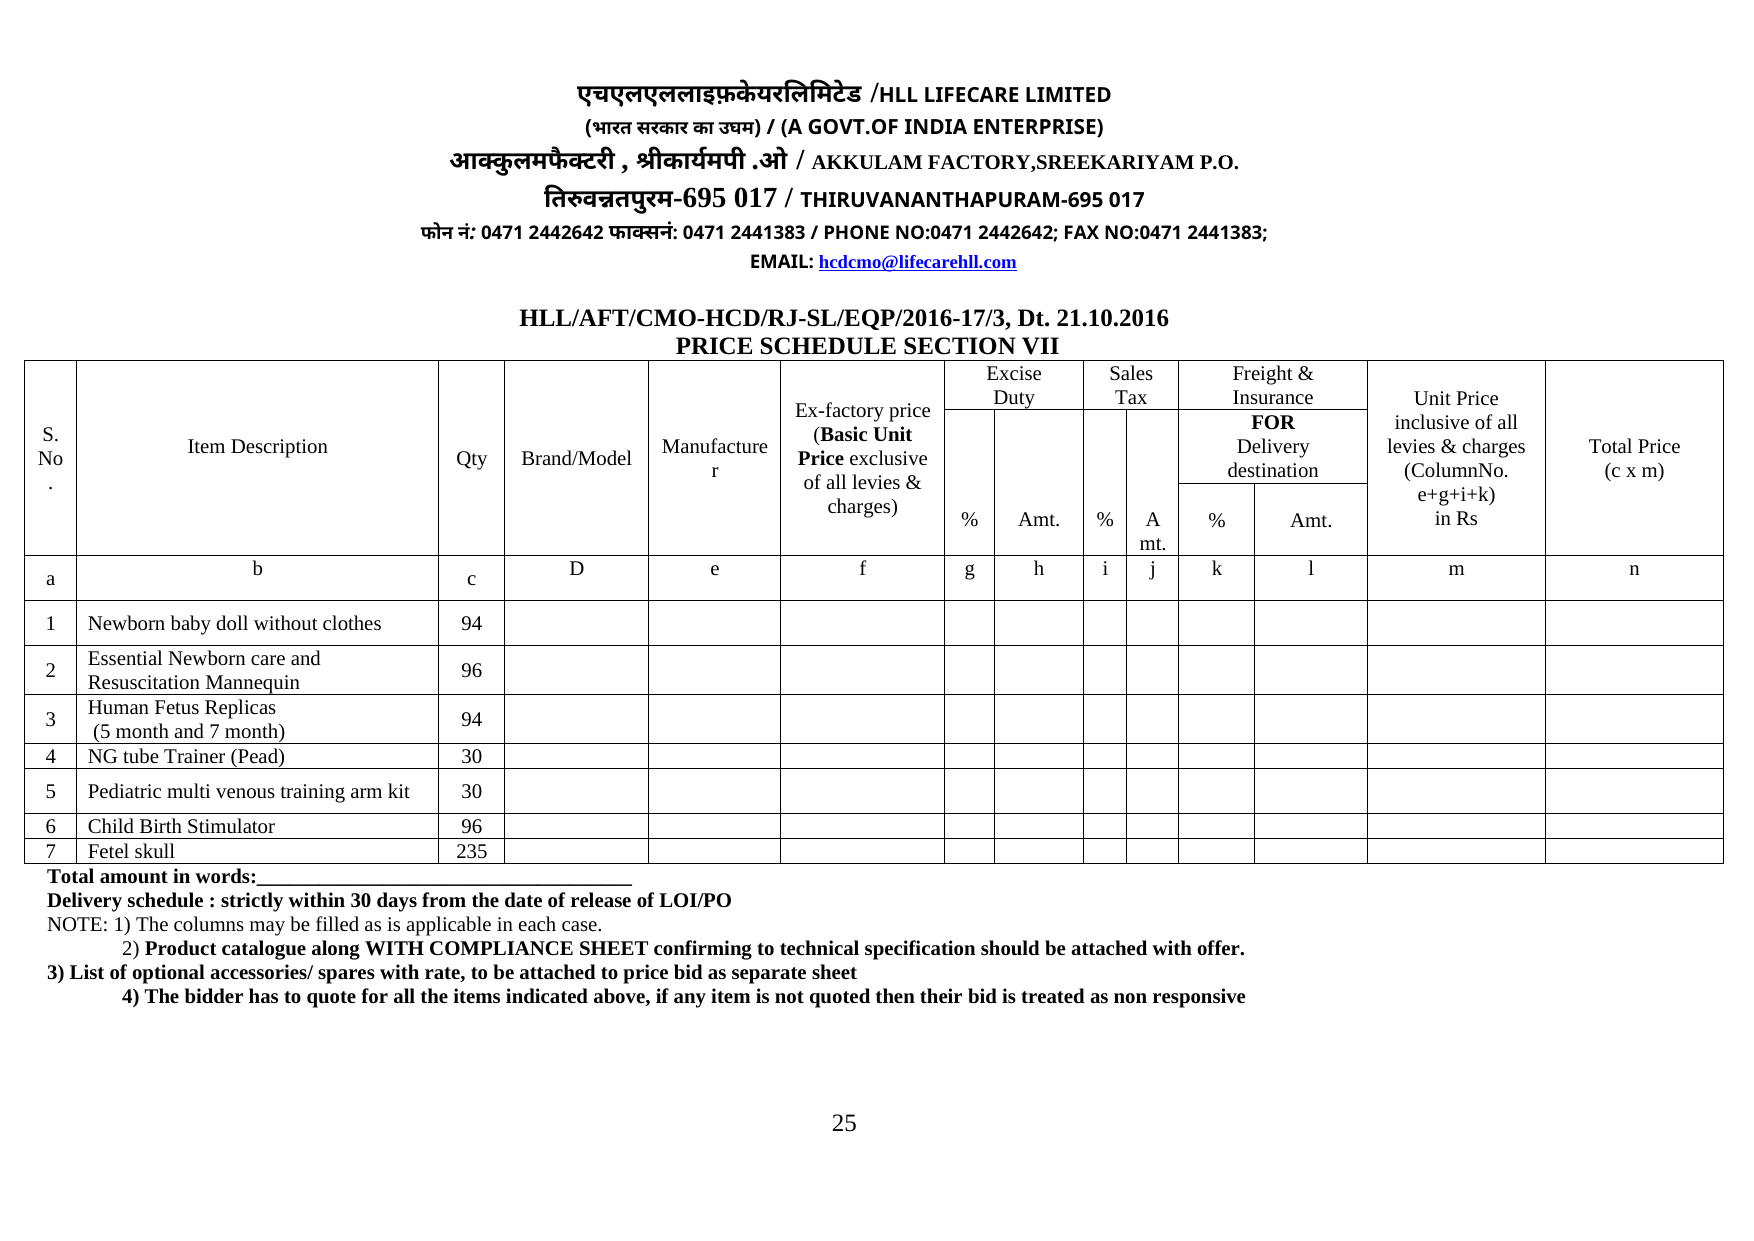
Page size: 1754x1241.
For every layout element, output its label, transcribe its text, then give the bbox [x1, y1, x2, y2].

table_cell 94 [439, 695, 504, 743]
table_cell c [439, 556, 504, 599]
table_cell [649, 839, 660, 863]
table_header Qty [439, 361, 504, 555]
table_cell [1179, 646, 1254, 694]
table_cell [1356, 814, 1367, 838]
table_cell [1255, 695, 1367, 743]
table_cell [1255, 814, 1266, 838]
table_cell [1546, 814, 1557, 838]
table_cell e [649, 556, 780, 599]
table_cell [1546, 646, 1723, 694]
table_cell [1127, 601, 1178, 644]
table_cell [505, 646, 648, 694]
table_cell [1546, 601, 1723, 644]
table_cell 96 [439, 814, 504, 838]
table_cell [1127, 814, 1138, 838]
table_cell [769, 814, 780, 838]
table_cell [781, 814, 792, 838]
table_cell [933, 814, 944, 838]
table_cell Amt. [995, 410, 1083, 555]
table_cell % [945, 410, 994, 555]
table_cell [638, 839, 648, 863]
table_cell [1072, 814, 1083, 838]
table_cell [945, 744, 956, 768]
table_cell [1356, 744, 1367, 768]
table_cell [1368, 695, 1545, 743]
table_cell 6 [25, 814, 76, 838]
table_cell [781, 695, 944, 743]
table_cell [1368, 744, 1378, 768]
table_cell [1546, 769, 1723, 813]
table_cell % [1084, 410, 1126, 555]
table_cell [1546, 744, 1557, 768]
table_cell h [995, 556, 1083, 599]
table_cell Human Fetus Replicas (5 month and 7 month) [77, 695, 438, 743]
table_cell Child Birth Stimulator [77, 814, 438, 838]
table_cell [983, 744, 994, 768]
table_cell [1179, 769, 1254, 813]
table_cell Pediatric multi venous training arm kit [77, 769, 438, 813]
table_cell [649, 646, 780, 694]
table_cell [1255, 839, 1266, 863]
table_cell [1356, 839, 1367, 863]
text Delivery schedule : strictly within 30 days from the date of release of LOI/PO [47, 888, 1641, 912]
table_cell [1127, 744, 1138, 768]
table_cell [1243, 744, 1254, 768]
table_cell [781, 601, 944, 644]
table_cell [995, 601, 1083, 644]
table_cell [1546, 839, 1557, 863]
table_cell [1255, 646, 1367, 694]
table_cell [1368, 646, 1545, 694]
table_cell [781, 744, 792, 768]
table_cell [983, 839, 994, 863]
table_cell Newborn baby doll without clothes [77, 601, 438, 644]
text PRICE SCHEDULE SECTION VII [94, 331, 1641, 360]
table_cell [1712, 839, 1723, 863]
table_cell m [1368, 556, 1545, 599]
table_cell [1712, 814, 1723, 838]
table_cell [781, 839, 792, 863]
table_cell [1072, 839, 1083, 863]
table_cell [945, 695, 994, 743]
table_cell [638, 814, 648, 838]
table_cell [505, 601, 648, 644]
table_cell [769, 744, 780, 768]
table_cell [781, 646, 944, 694]
table_cell [1179, 839, 1190, 863]
table_cell Fetel skull [77, 839, 438, 863]
table_cell [945, 814, 956, 838]
table_cell [1072, 744, 1083, 768]
table_cell [1255, 769, 1367, 813]
table_cell 30 [439, 769, 504, 813]
table_cell 5 [25, 769, 76, 813]
table_cell [649, 814, 660, 838]
table_cell [1084, 814, 1095, 838]
table_cell [1712, 744, 1723, 768]
table_cell [945, 601, 994, 644]
table_cell [1546, 695, 1723, 743]
table_cell k [1179, 556, 1254, 599]
table_cell [1084, 601, 1126, 644]
table_cell l [1255, 556, 1367, 599]
table_cell [1084, 695, 1126, 743]
table_cell [505, 744, 516, 768]
text NOTE: 1) The columns may be filled as is applicable in each case. [47, 912, 1641, 936]
table_cell [1167, 744, 1178, 768]
table_header Item Description [77, 361, 438, 555]
table_cell [945, 769, 994, 813]
table_cell [995, 695, 1083, 743]
table_cell 7 [25, 839, 76, 863]
text 4) The bidder has to quote for all the items indicated above, if any item is not quoted then their bid is treated as non responsive [47, 984, 1641, 1008]
table_cell [638, 744, 648, 768]
table_cell 1 [25, 601, 76, 644]
table_cell [1116, 814, 1126, 838]
table_cell [505, 769, 648, 813]
table_cell [649, 769, 780, 813]
table_cell [1084, 646, 1126, 694]
table_cell [1127, 839, 1138, 863]
table_cell [505, 695, 648, 743]
table_cell [995, 744, 1006, 768]
table_cell [1534, 814, 1545, 838]
table_cell j [1127, 556, 1178, 599]
table_cell [945, 839, 956, 863]
table_cell [1179, 695, 1254, 743]
table_cell [1116, 744, 1126, 768]
table_cell [1368, 769, 1545, 813]
table_header Ex-factory price (Basic Unit Price exclusive of all levies & charges) [781, 361, 944, 555]
table_cell [1167, 839, 1178, 863]
table_cell 4 [25, 744, 76, 768]
table_header Unit Price inclusive of all levies & charges (ColumnNo. e+g+i+k) in Rs [1368, 361, 1545, 555]
table_cell [1127, 769, 1178, 813]
table_cell [1179, 601, 1254, 644]
table_cell [1243, 839, 1254, 863]
table_cell n [1546, 556, 1723, 599]
table_cell 30 [439, 744, 504, 768]
table_cell 94 [439, 601, 504, 644]
text Total amount in words:____________________________________ [47, 864, 1641, 888]
table_cell Amt. [1255, 484, 1367, 555]
table_cell [1255, 744, 1266, 768]
table_cell 96 [439, 646, 504, 694]
table_cell [933, 839, 944, 863]
table_cell [1127, 646, 1178, 694]
table_cell [933, 744, 944, 768]
table_cell [505, 839, 516, 863]
table_cell [781, 769, 944, 813]
table_cell NG tube Trainer (Pead) [77, 744, 438, 768]
table_cell [1179, 814, 1190, 838]
table_cell [649, 695, 780, 743]
table_cell [769, 839, 780, 863]
table_cell b [77, 556, 438, 599]
table_cell 3 [25, 695, 76, 743]
table_cell g [945, 556, 994, 599]
table_cell [995, 769, 1083, 813]
table_cell % [1179, 484, 1254, 555]
table_cell [649, 601, 780, 644]
table_cell [1368, 601, 1545, 644]
table_cell [1179, 744, 1190, 768]
table_cell [983, 814, 994, 838]
table_cell [505, 814, 516, 838]
table_header Brand/Model [505, 361, 648, 555]
table_cell i [1084, 556, 1126, 599]
table_cell [1534, 744, 1545, 768]
table_cell [1084, 744, 1095, 768]
table_cell [1084, 769, 1126, 813]
table_cell [1243, 814, 1254, 838]
table_cell 2 [25, 646, 76, 694]
table_cell [1167, 814, 1178, 838]
table_cell a [25, 556, 76, 599]
table_cell [1534, 839, 1545, 863]
table_cell Essential Newborn care and Resuscitation Mannequin [77, 646, 438, 694]
table_cell 235 [439, 839, 504, 863]
table_cell [1084, 839, 1095, 863]
table_cell [995, 839, 1006, 863]
table_cell [945, 646, 994, 694]
table_cell [1127, 695, 1178, 743]
table_cell [1116, 839, 1126, 863]
table_cell [649, 744, 660, 768]
table_cell [995, 814, 1006, 838]
table_header Manufacturer [649, 361, 780, 555]
table_cell [1368, 814, 1378, 838]
table_header S. No. [25, 361, 76, 555]
table_header Total Price (c x m) [1546, 361, 1723, 555]
table_cell [1255, 601, 1367, 644]
text 2) Product catalogue along WITH COMPLIANCE SHEET confirming to technical specification should be attached with offer. [47, 936, 1641, 960]
text 3) List of optional accessories/ spares with rate, to be attached to price bid as separate sheet [47, 960, 1641, 984]
table_cell f [781, 556, 944, 599]
table_cell D [505, 556, 648, 599]
table_cell [1368, 839, 1378, 863]
table_cell [995, 646, 1083, 694]
